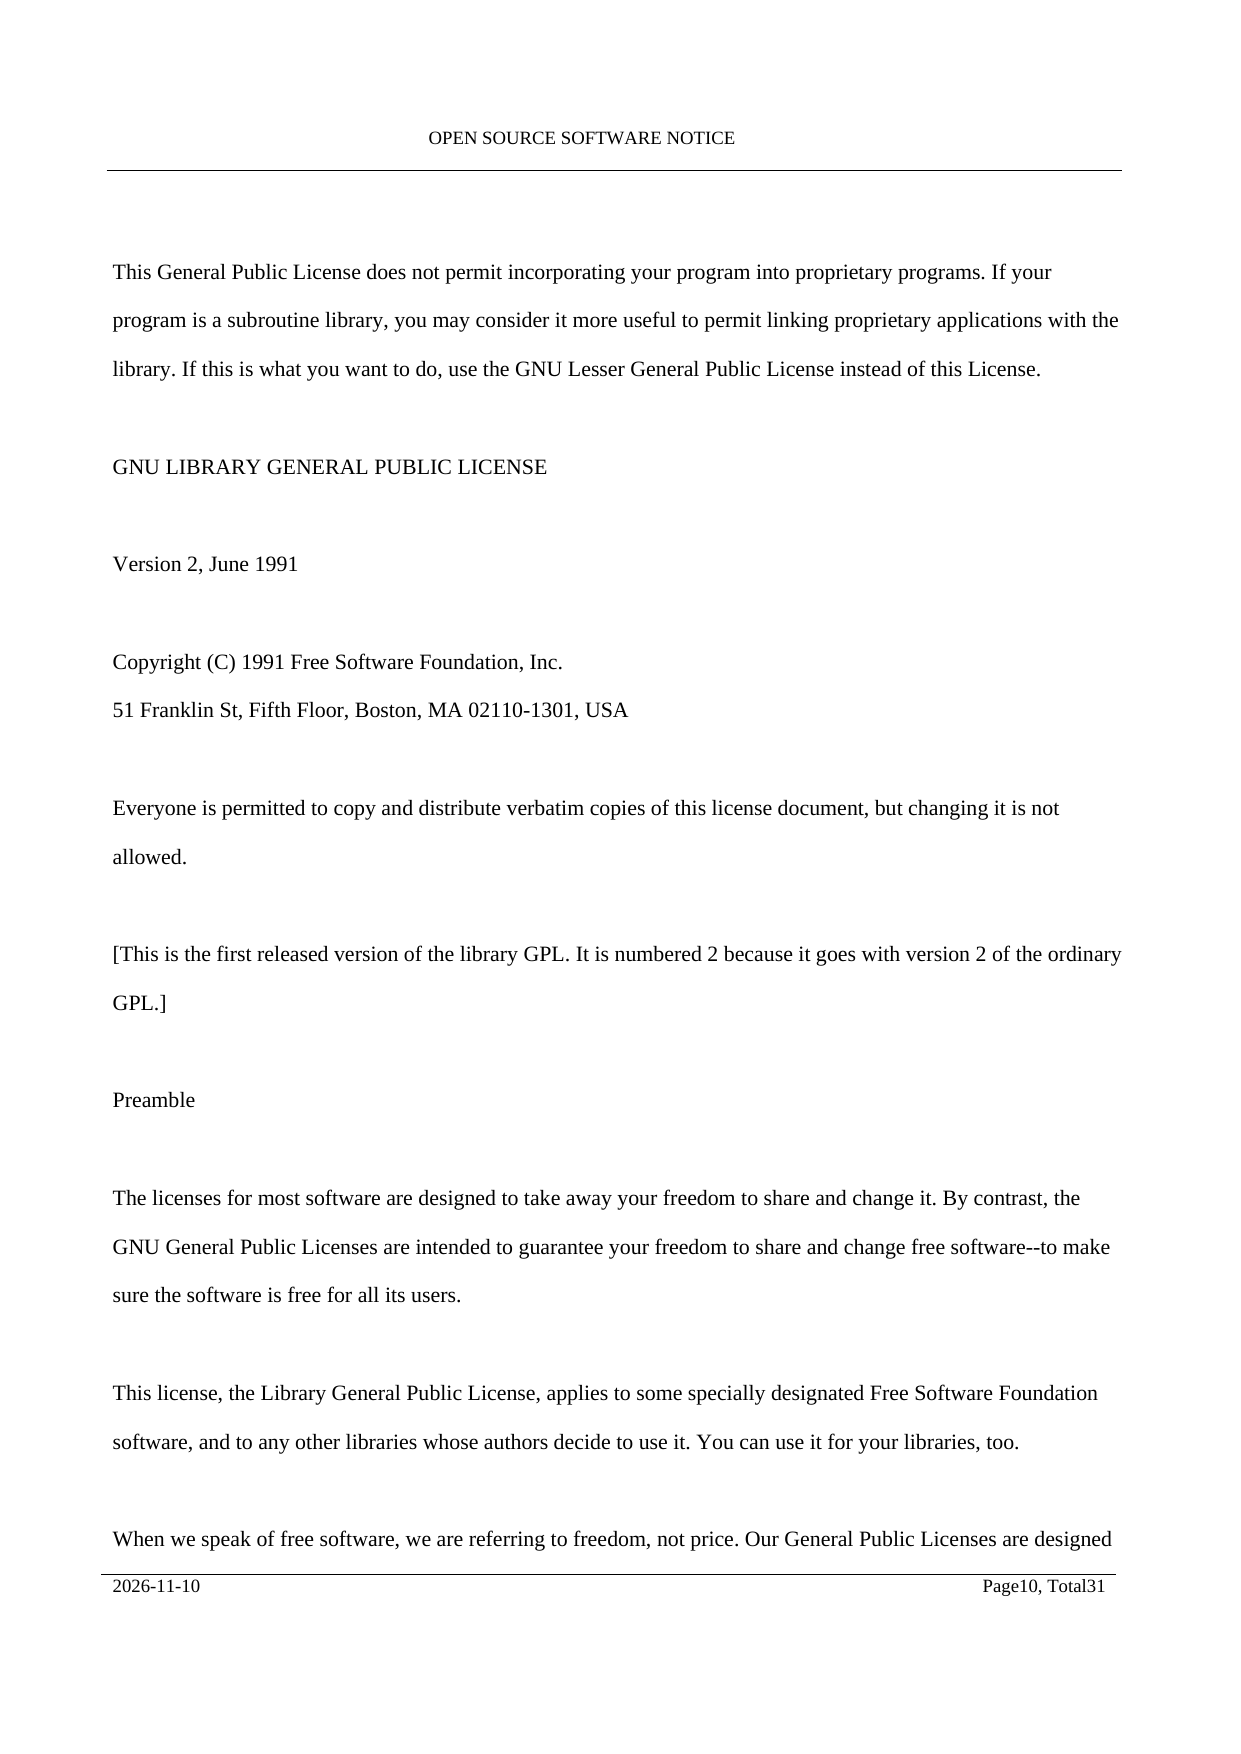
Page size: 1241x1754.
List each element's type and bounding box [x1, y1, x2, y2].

text [112, 206, 1128, 1555]
